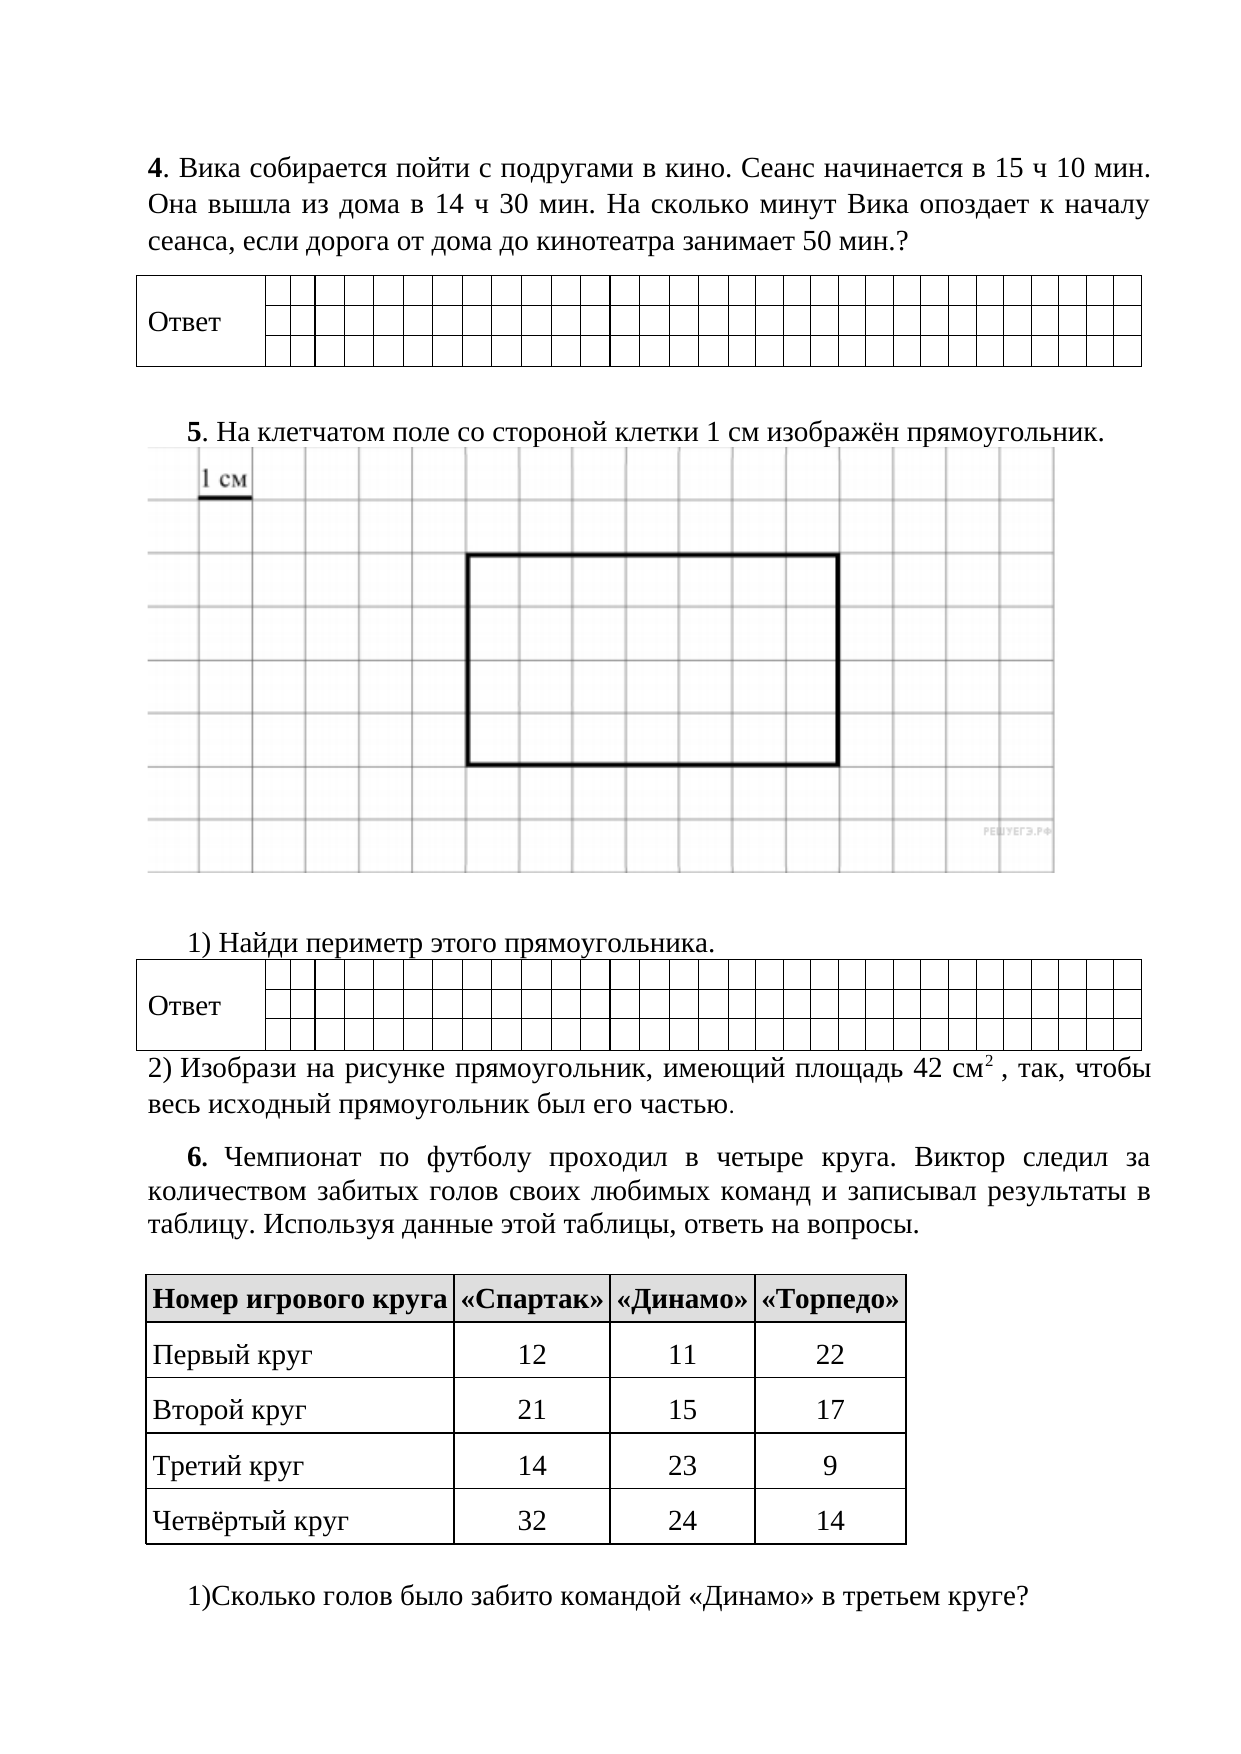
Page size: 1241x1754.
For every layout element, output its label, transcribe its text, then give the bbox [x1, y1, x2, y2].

table_header [756, 960, 783, 988]
table_cell [345, 336, 373, 366]
table_header «Торпедо» [756, 1275, 905, 1321]
table_cell [433, 336, 462, 366]
table_header [404, 960, 432, 988]
table_cell [266, 990, 290, 1018]
table_cell [522, 336, 551, 366]
table_header [345, 276, 373, 305]
table_header [1032, 960, 1058, 988]
table_cell [1032, 990, 1058, 1018]
table_cell [640, 336, 669, 366]
table_header [581, 276, 609, 305]
table_cell [729, 1019, 755, 1049]
table_header [756, 276, 783, 305]
table_cell [784, 306, 810, 335]
table_cell [784, 336, 810, 366]
table_header [1087, 960, 1113, 988]
table_header [640, 960, 669, 988]
table_cell [894, 306, 920, 335]
table_cell [699, 990, 728, 1018]
table_cell [866, 990, 893, 1018]
table_header [949, 276, 976, 305]
table_cell [404, 1019, 432, 1049]
table_cell [1087, 336, 1113, 366]
table_cell [1004, 336, 1031, 366]
table_cell [404, 990, 432, 1018]
table_cell [1087, 1019, 1113, 1049]
table_cell [492, 306, 521, 335]
table_cell [729, 336, 755, 366]
table_header [894, 276, 920, 305]
table_cell [316, 1019, 344, 1049]
table_header [492, 276, 521, 305]
table_header [374, 276, 403, 305]
table_header [522, 960, 551, 988]
table_header [977, 960, 1003, 988]
table_cell 12 [455, 1323, 609, 1377]
table_cell [552, 1019, 580, 1049]
table_cell 24 [611, 1489, 754, 1543]
table_header Номер игрового круга [147, 1275, 453, 1321]
table_cell [611, 1019, 639, 1049]
table_header [670, 276, 698, 305]
table_header [611, 276, 639, 305]
table_cell [866, 306, 893, 335]
table_cell [1087, 306, 1113, 335]
table_cell [291, 990, 314, 1018]
table_cell [581, 990, 609, 1018]
text 1) Найди периметр этого прямоугольника. [148, 925, 1152, 959]
table_header [699, 960, 728, 988]
table_cell [316, 306, 344, 335]
table_header [866, 960, 893, 988]
table_header [404, 276, 432, 305]
table_cell [949, 990, 976, 1018]
table_header Ответ [137, 960, 265, 1049]
table_cell [894, 1019, 920, 1049]
table_header [345, 960, 373, 988]
table_cell [839, 336, 865, 366]
table_header [611, 960, 639, 988]
table_cell [670, 1019, 698, 1049]
table_header [433, 276, 462, 305]
table_cell [522, 306, 551, 335]
table_cell 23 [611, 1434, 754, 1487]
table_header [266, 276, 290, 305]
table_cell [784, 1019, 810, 1049]
table_cell [433, 1019, 462, 1049]
table_header [1032, 276, 1058, 305]
table_header [463, 960, 491, 988]
table_cell [1004, 1019, 1031, 1049]
table_cell [492, 1019, 521, 1049]
table_cell [811, 990, 838, 1018]
table_cell [291, 336, 314, 366]
table_cell [374, 336, 403, 366]
table_cell [1032, 336, 1058, 366]
table_cell [640, 1019, 669, 1049]
table_cell [977, 306, 1003, 335]
table_cell [811, 306, 838, 335]
table_header Ответ [137, 276, 265, 366]
table_cell [756, 1019, 783, 1049]
table_cell [463, 306, 491, 335]
table_cell [839, 1019, 865, 1049]
text 2) Изобрази на рисунке прямоугольник, имеющий площадь 42 см2 , так, чтобы весь исходный прямоугольник был его частью. [148, 1051, 1152, 1120]
table_cell [404, 306, 432, 335]
table_cell [949, 336, 976, 366]
table_cell [784, 990, 810, 1018]
table_header [670, 960, 698, 988]
table_cell [670, 306, 698, 335]
table_cell [266, 1019, 290, 1049]
table_cell [345, 990, 373, 1018]
table_header [291, 960, 314, 988]
table_header [977, 276, 1003, 305]
table_cell 11 [611, 1323, 754, 1377]
text 5. На клетчатом поле со стороной клетки 1 см изображён прямоугольник. [148, 414, 1152, 447]
table_cell [699, 1019, 728, 1049]
table_cell [640, 306, 669, 335]
table_cell [522, 1019, 551, 1049]
table_cell 17 [756, 1378, 905, 1432]
table_cell 14 [756, 1489, 905, 1543]
table_cell [756, 336, 783, 366]
table_cell 15 [611, 1378, 754, 1432]
table_header [1087, 276, 1113, 305]
table_header [729, 960, 755, 988]
table_cell [611, 990, 639, 1018]
table_cell [670, 336, 698, 366]
table_cell [522, 990, 551, 1018]
table_cell [839, 306, 865, 335]
table_cell [977, 336, 1003, 366]
table_cell [811, 1019, 838, 1049]
table_cell [921, 306, 948, 335]
table_cell [894, 990, 920, 1018]
table_header [1114, 960, 1141, 988]
table_header [1059, 960, 1086, 988]
table_cell [291, 306, 314, 335]
table_cell [316, 990, 344, 1018]
table_cell 21 [455, 1378, 609, 1432]
table_cell [1032, 306, 1058, 335]
table_cell [1059, 990, 1086, 1018]
table_cell [374, 306, 403, 335]
table_cell 32 [455, 1489, 609, 1543]
table_cell [463, 990, 491, 1018]
table_header «Динамо» [611, 1275, 754, 1321]
table_cell [756, 990, 783, 1018]
table_cell [552, 990, 580, 1018]
table_cell [433, 306, 462, 335]
table_cell [839, 990, 865, 1018]
table_cell Четвёртый круг [147, 1489, 453, 1543]
table_header [581, 960, 609, 988]
table_cell [374, 990, 403, 1018]
table_cell [1059, 336, 1086, 366]
table_cell [291, 1019, 314, 1049]
table_cell [374, 1019, 403, 1049]
table_cell [1114, 306, 1141, 335]
table_header [291, 276, 314, 305]
table_header [1004, 960, 1031, 988]
table_header [729, 276, 755, 305]
table_header [894, 960, 920, 988]
table_cell [1114, 990, 1141, 1018]
table_cell [266, 336, 290, 366]
table_cell [345, 306, 373, 335]
table_cell [670, 990, 698, 1018]
table_header [552, 276, 580, 305]
table_cell [921, 990, 948, 1018]
table_cell [921, 1019, 948, 1049]
text 4. Вика собирается пойти с подругами в кино. Сеанс начинается в 15 ч 10 мин. Она вышла из дома в 14 ч 30 мин. На сколько минут Вика опоздает к началу сеанса, если дорога от дома до кинотеатра занимает 50 мин.? [148, 150, 1152, 186]
table_cell [433, 990, 462, 1018]
table_header [374, 960, 403, 988]
table_cell [1114, 336, 1141, 366]
table_header [921, 276, 948, 305]
table_cell 22 [756, 1323, 905, 1377]
table_header [522, 276, 551, 305]
text 1)Сколько голов было забито командой «Динамо» в третьем круге? [148, 1578, 1152, 1612]
table_cell [316, 336, 344, 366]
table_cell [894, 336, 920, 366]
table_cell [866, 336, 893, 366]
table_cell [756, 306, 783, 335]
table_cell [949, 306, 976, 335]
table_header [866, 276, 893, 305]
table_header «Спартак» [455, 1275, 609, 1321]
table_header [552, 960, 580, 988]
table_cell [611, 306, 639, 335]
text 6. Чемпионат по футболу проходил в четыре круга. Виктор следил за количеством забитых голов своих любимых команд и записывал результаты в таблицу. Используя данные этой таблицы, ответь на вопросы. [148, 1139, 1152, 1240]
table_cell [581, 336, 609, 366]
table_cell [699, 306, 728, 335]
table_cell [552, 306, 580, 335]
table_header [1114, 276, 1141, 305]
table_cell Первый круг [147, 1323, 453, 1377]
table_cell [699, 336, 728, 366]
table_cell [404, 336, 432, 366]
table_cell Второй круг [147, 1378, 453, 1432]
table_cell [463, 336, 491, 366]
table_cell [1004, 990, 1031, 1018]
table_cell 9 [756, 1434, 905, 1487]
table_cell [611, 336, 639, 366]
table_cell [1059, 1019, 1086, 1049]
table_header [811, 276, 838, 305]
table_cell [811, 336, 838, 366]
table_header [784, 276, 810, 305]
table_header [433, 960, 462, 988]
table_header [492, 960, 521, 988]
picture [147, 447, 1058, 873]
table_cell [977, 1019, 1003, 1049]
table_header [839, 276, 865, 305]
table_cell [266, 306, 290, 335]
table_cell [921, 336, 948, 366]
table_cell [729, 990, 755, 1018]
table_cell [640, 990, 669, 1018]
table_cell [463, 1019, 491, 1049]
table_cell [581, 1019, 609, 1049]
table_cell [866, 1019, 893, 1049]
table_header [463, 276, 491, 305]
table_cell [345, 1019, 373, 1049]
table_header [811, 960, 838, 988]
table_header [640, 276, 669, 305]
table_cell [949, 1019, 976, 1049]
table_cell [977, 990, 1003, 1018]
table_header [839, 960, 865, 988]
table_header [784, 960, 810, 988]
text 4. Вика собирается пойти с подругами в кино. Сеанс начинается в 15 ч 10 мин. Она вышла из дома в 14 ч 30 мин. На сколько минут Вика опоздает к началу сеанса, если дорога от дома до кинотеатра занимает 50 мин.? [148, 220, 1152, 256]
table_cell 14 [455, 1434, 609, 1487]
table_header [699, 276, 728, 305]
table_cell Третий круг [147, 1434, 453, 1487]
table_header [1004, 276, 1031, 305]
table_cell [1032, 1019, 1058, 1049]
table_header [316, 960, 344, 988]
table_header [316, 276, 344, 305]
table_cell [492, 990, 521, 1018]
table_header [949, 960, 976, 988]
table_cell [1004, 306, 1031, 335]
table_header [921, 960, 948, 988]
table_cell [1087, 990, 1113, 1018]
table_cell [729, 306, 755, 335]
table_cell [492, 336, 521, 366]
table_header [266, 960, 290, 988]
table_cell [1059, 306, 1086, 335]
table_header [1059, 276, 1086, 305]
table_cell [552, 336, 580, 366]
table_cell [581, 306, 609, 335]
table_cell [1114, 1019, 1141, 1049]
